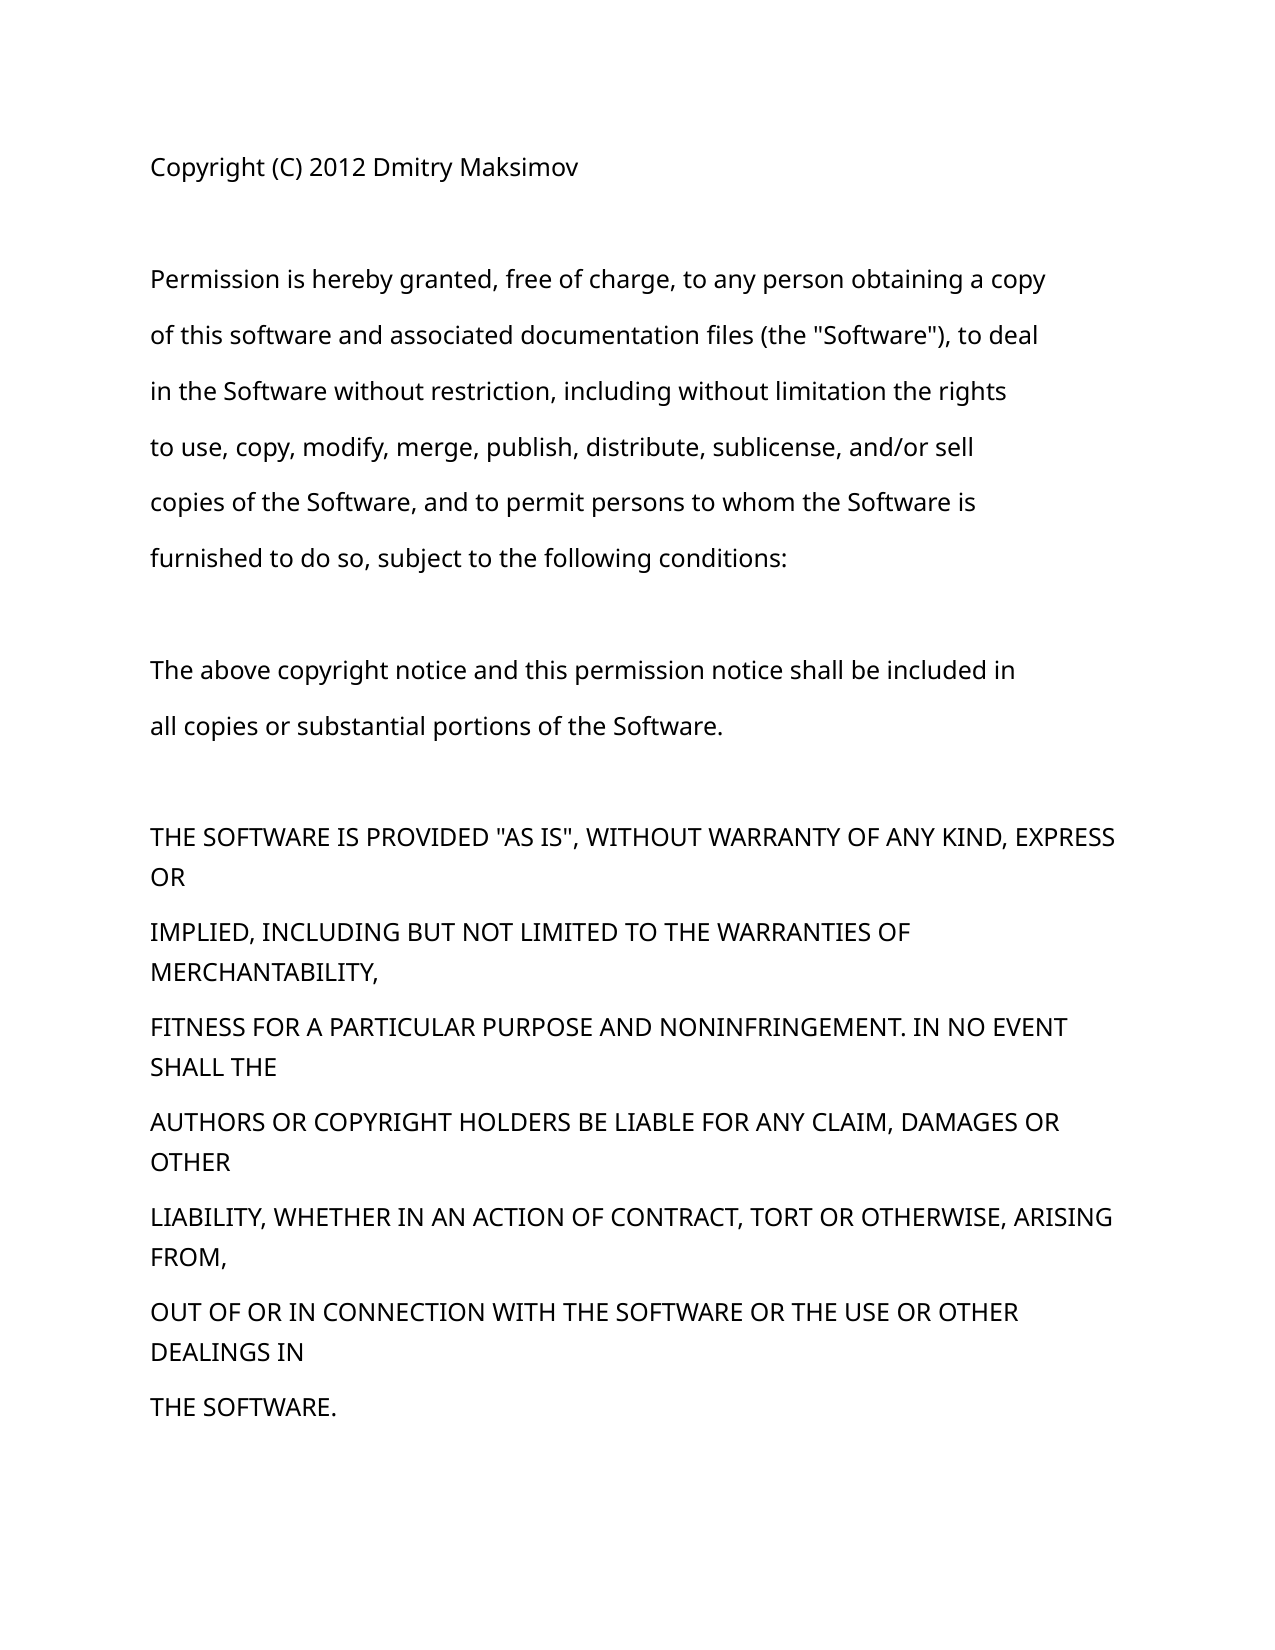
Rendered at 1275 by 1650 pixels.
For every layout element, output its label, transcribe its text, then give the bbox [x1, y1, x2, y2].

text Copyright (C) 2012 Dmitry Maksimov [150, 150, 1125, 184]
text AUTHORS OR COPYRIGHT HOLDERS BE LIABLE FOR ANY CLAIM, DAMAGES OR OTHER [150, 1105, 1125, 1178]
text furnished to do so, subject to the following conditions: [150, 541, 1125, 575]
text FITNESS FOR A PARTICULAR PURPOSE AND NONINFRINGEMENT. IN NO EVENT SHALL THE [150, 1010, 1125, 1083]
text OUT OF OR IN CONNECTION WITH THE SOFTWARE OR THE USE OR OTHER DEALINGS IN [150, 1295, 1125, 1368]
text copies of the Software, and to permit persons to whom the Software is [150, 485, 1125, 519]
text to use, copy, modify, merge, publish, distribute, sublicense, and/or sell [150, 429, 1125, 463]
text The above copyright notice and this permission notice shall be included in [150, 652, 1125, 687]
text all copies or substantial portions of the Software. [150, 708, 1125, 742]
text LIABILITY, WHETHER IN AN ACTION OF CONTRACT, TORT OR OTHERWISE, ARISING FROM, [150, 1200, 1125, 1273]
text THE SOFTWARE. [150, 1390, 1125, 1424]
text of this software and associated documentation files (the "Software"), to deal [150, 317, 1125, 352]
text Permission is hereby granted, free of charge, to any person obtaining a copy [150, 262, 1125, 296]
text THE SOFTWARE IS PROVIDED "AS IS", WITHOUT WARRANTY OF ANY KIND, EXPRESS OR [150, 820, 1125, 893]
text IMPLIED, INCLUDING BUT NOT LIMITED TO THE WARRANTIES OF MERCHANTABILITY, [150, 915, 1125, 988]
text in the Software without restriction, including without limitation the rights [150, 373, 1125, 407]
